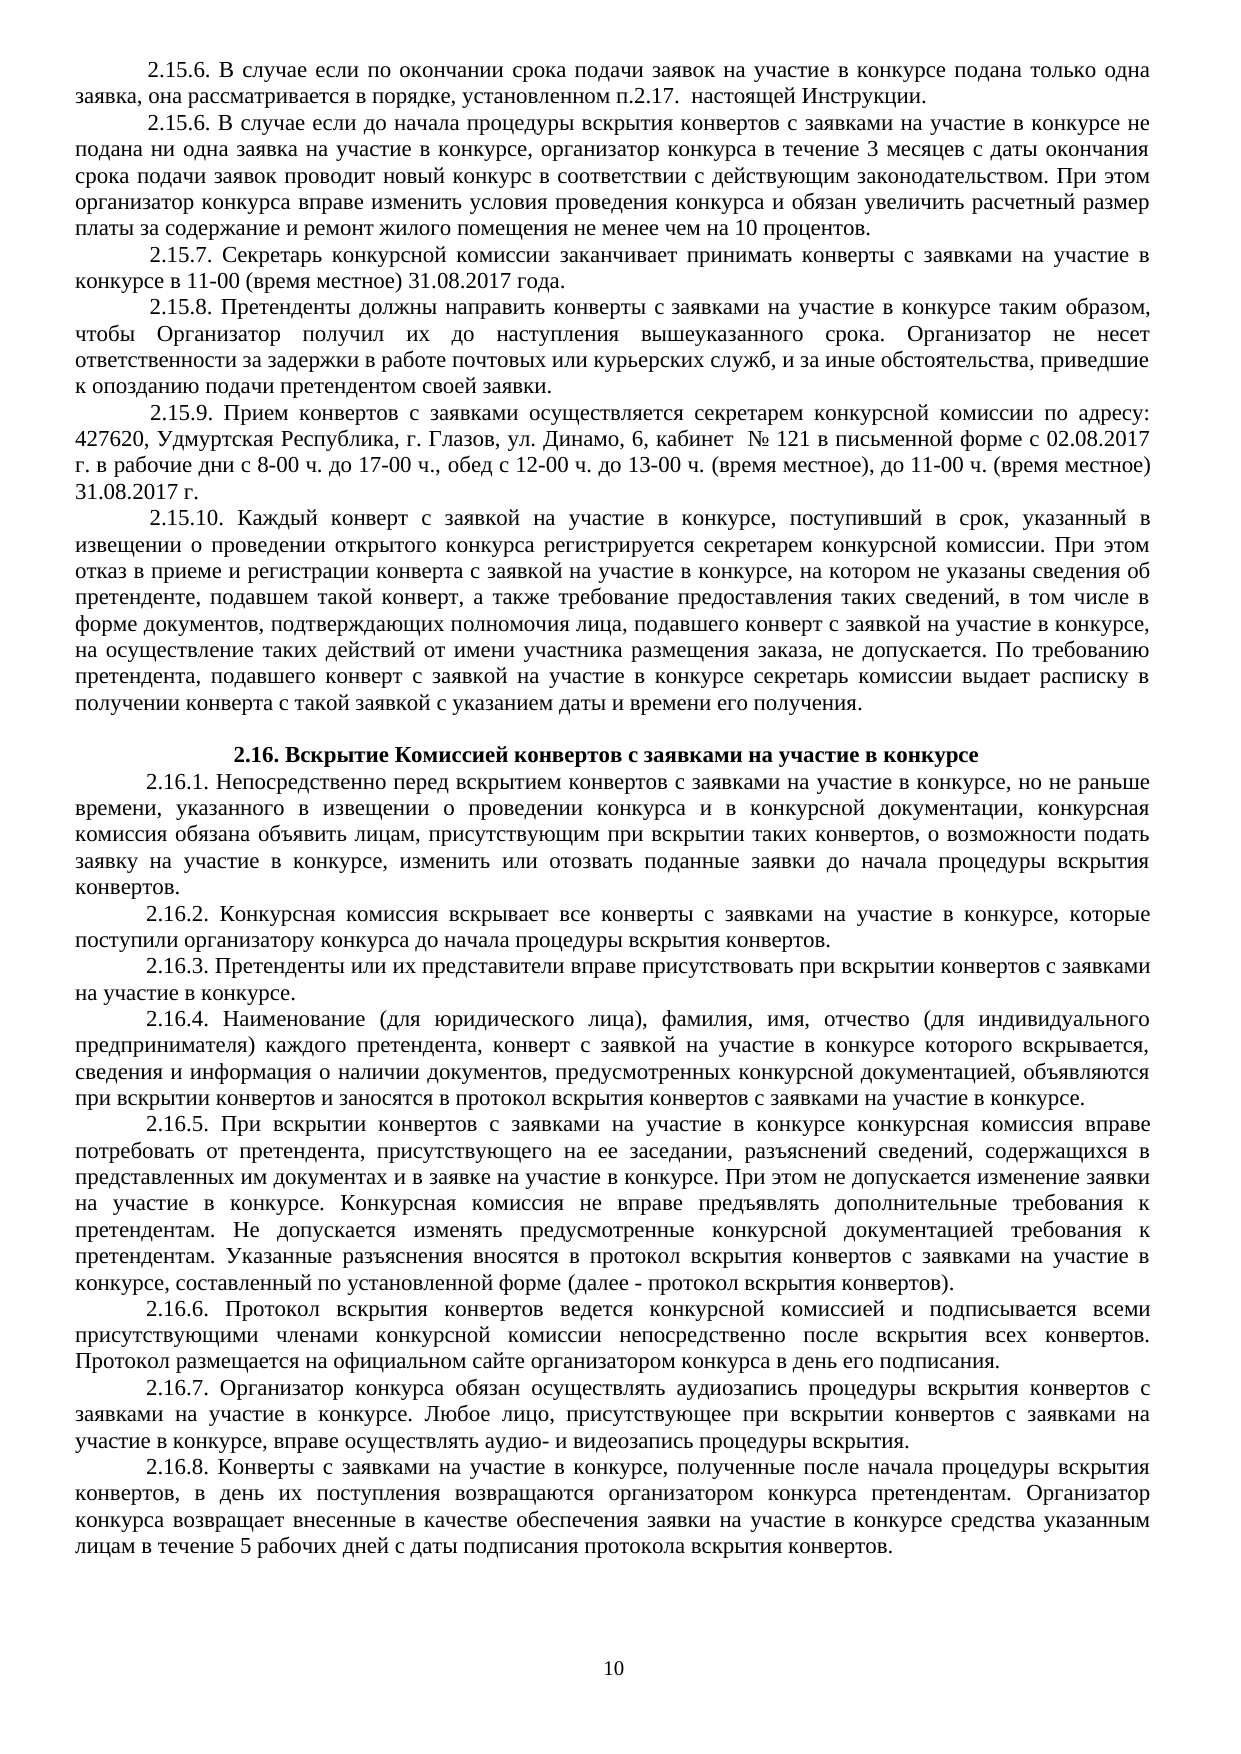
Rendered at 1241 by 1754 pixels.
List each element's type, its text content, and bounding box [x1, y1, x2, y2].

text 2.15.8. Претенденты должны направить конверты с заявками на участие в конкурсе таким образом, чтобы Организатор получил их до наступления вышеуказанного срока. Организатор не несет ответственности за задержки в работе почтовых или курьерских служб, и за иные обстоятельства, приведшие к опозданию подачи претендентом своей заявки. [75, 293, 1152, 399]
text 2.16.7. Организатор конкурса обязан осуществлять аудиозапись процедуры вскрытия конвертов с заявками на участие в конкурсе. Любое лицо, присутствующее при вскрытии конвертов с заявками на участие в конкурсе, вправе осуществлять аудио- и видеозапись процедуры вскрытия. [75, 1374, 1152, 1453]
text 2.15.7. Секретарь конкурсной комиссии заканчивает принимать конверты с заявками на участие в конкурсе в 11-00 (время местное) 31.08.2017 года. [75, 241, 1152, 293]
text 2.16.1. Непосредственно перед вскрытием конвертов с заявками на участие в конкурсе, но не раньше времени, указанного в извещении о проведении конкурса и в конкурсной документации, конкурсная комиссия обязана объявить лицам, присутствующим при вскрытии таких конвертов, о возможности подать заявку на участие в конкурсе, изменить или отозвать поданные заявки до начала процедуры вскрытия конвертов. [75, 768, 1152, 899]
text 2.16.6. Протокол вскрытия конвертов ведется конкурсной комиссией и подписывается всеми присутствующими членами конкурсной комиссии непосредственно после вскрытия всех конвертов. Протокол размещается на официальном сайте организатором конкурса в день его подписания. [75, 1295, 1152, 1374]
text 2.15.6. В случае если по окончании срока подачи заявок на участие в конкурсе подана только одна заявка, она рассматривается в порядке, установленном п.2.17. настоящей Инструкции. [75, 56, 1152, 109]
text 2.16.3. Претенденты или их представители вправе присутствовать при вскрытии конвертов с заявками на участие в конкурсе. [75, 952, 1152, 1005]
text 2.16.2. Конкурсная комиссия вскрывает все конверты с заявками на участие в конкурсе, которые поступили организатору конкурса до начала процедуры вскрытия конвертов. [75, 899, 1152, 952]
text 2.16.5. При вскрытии конвертов с заявками на участие в конкурсе конкурсная комиссия вправе потребовать от претендента, присутствующего на ее заседании, разъяснений сведений, содержащихся в представленных им документах и в заявке на участие в конкурсе. При этом не допускается изменение заявки на участие в конкурсе. Конкурсная комиссия не вправе предъявлять дополнительные требования к претендентам. Не допускается изменять предусмотренные конкурсной документацией требования к претендентам. Указанные разъяснения вносятся в протокол вскрытия конвертов с заявками на участие в конкурсе, составленный по установленной форме (далее - протокол вскрытия конвертов). [75, 1110, 1152, 1295]
subtitle 2.16. Вскрытие Комиссией конвертов с заявками на участие в конкурсе [15, 741, 1152, 768]
text 2.15.10. Каждый конверт с заявкой на участие в конкурсе, поступивший в срок, указанный в извещении о проведении открытого конкурса регистрируется секретарем конкурсной комиссии. При этом отказ в приеме и регистрации конверта с заявкой на участие в конкурсе, на котором не указаны сведения об претенденте, подавшем такой конверт, а также требование предоставления таких сведений, в том числе в форме документов, подтверждающих полномочия лица, подавшего конверт с заявкой на участие в конкурсе, на осуществление таких действий от имени участника размещения заказа, не допускается. По требованию претендента, подавшего конверт с заявкой на участие в конкурсе секретарь комиссии выдает расписку в получении конверта с такой заявкой с указанием даты и времени его получения. [75, 504, 1152, 715]
text 2.16.8. Конверты с заявками на участие в конкурсе, полученные после начала процедуры вскрытия конвертов, в день их поступления возвращаются организатором конкурса претендентам. Организатор конкурса возвращает внесенные в качестве обеспечения заявки на участие в конкурсе средства указанным лицам в течение 5 рабочих дней с даты подписания протокола вскрытия конвертов. [75, 1453, 1152, 1558]
text 2.15.6. В случае если до начала процедуры вскрытия конвертов с заявками на участие в конкурсе не подана ни одна заявка на участие в конкурсе, организатор конкурса в течение 3 месяцев с даты окончания срока подачи заявок проводит новый конкурс в соответствии с действующим законодательством. При этом организатор конкурса вправе изменить условия проведения конкурса и обязан увеличить расчетный размер платы за содержание и ремонт жилого помещения не менее чем на 10 процентов. [75, 109, 1152, 241]
text 2.16.4. Наименование (для юридического лица), фамилия, имя, отчество (для индивидуального предпринимателя) каждого претендента, конверт с заявкой на участие в конкурсе которого вскрывается, сведения и информация о наличии документов, предусмотренных конкурсной документацией, объявляются при вскрытии конвертов и заносятся в протокол вскрытия конвертов с заявками на участие в конкурсе. [75, 1005, 1152, 1110]
text 2.15.9. Прием конвертов с заявками осуществляется секретарем конкурсной комиссии по адресу: 427620, Удмуртская Республика, г. Глазов, ул. Динамо, 6, кабинет № 121 в письменной форме с 02.08.2017 г. в рабочие дни с 8-00 ч. до 17-00 ч., обед с 12-00 ч. до 13-00 ч. (время местное), до 11-00 ч. (время местное) 31.08.2017 г. [75, 399, 1152, 504]
